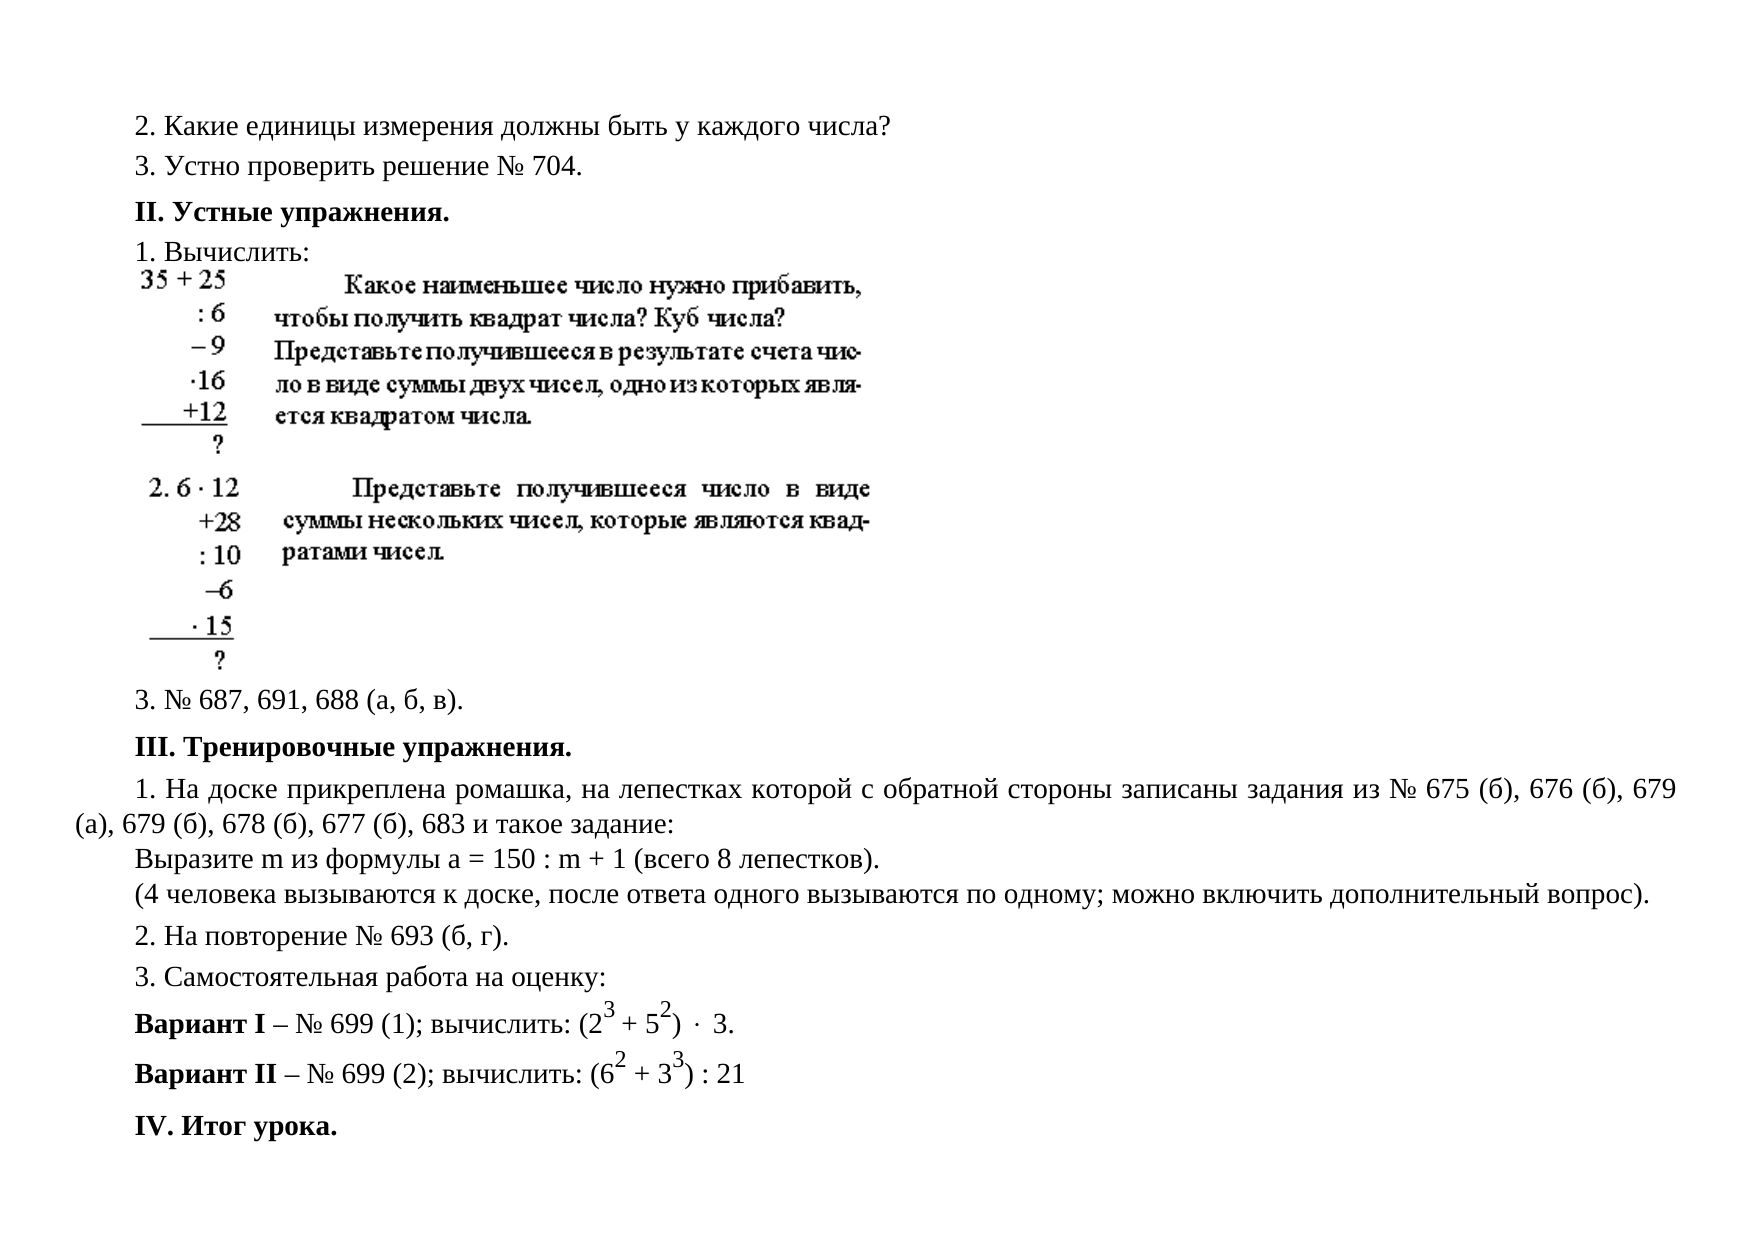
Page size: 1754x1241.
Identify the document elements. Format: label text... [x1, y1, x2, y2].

text Вариант I – № 699 (1); вычислить: (23 + 52)  3. [75, 995, 1679, 1043]
text III. Тренировочные упражнения. [75, 729, 1679, 763]
text II. Устные упражнения. [75, 194, 1679, 228]
picture [134, 267, 883, 676]
text Вариант II – № 699 (2); вычислить: (62 + 33) : 21 [75, 1045, 1679, 1093]
text 3. Самостоятельная работа на оценку: [75, 959, 1679, 993]
text 2. На повторение № 693 (б, г). [75, 918, 1679, 952]
text IV. Итог урока. [75, 1108, 1679, 1141]
text 1. Вычислить: [75, 234, 1679, 268]
text 1. На доске прикреплена ромашка, на лепестках которой с обратной стороны записаны задания из № 675 (б), 676 (б), 679 (а), 679 (б), 678 (б), 677 (б), 683 и такое задание: [75, 771, 1679, 840]
text 3. Устно проверить решение № 704. [75, 148, 1679, 182]
text 2. Какие единицы измерения должны быть у каждого числа? [75, 108, 1679, 142]
text (4 человека вызываются к доске, после ответа одного вызываются по одному; можно включить дополнительный вопрос). [75, 877, 1679, 910]
text 3. № 687, 691, 688 (а, б, в). [75, 682, 1679, 715]
text Выразите m из формулы а = 150 : m + 1 (всего 8 лепестков). [75, 841, 1679, 875]
